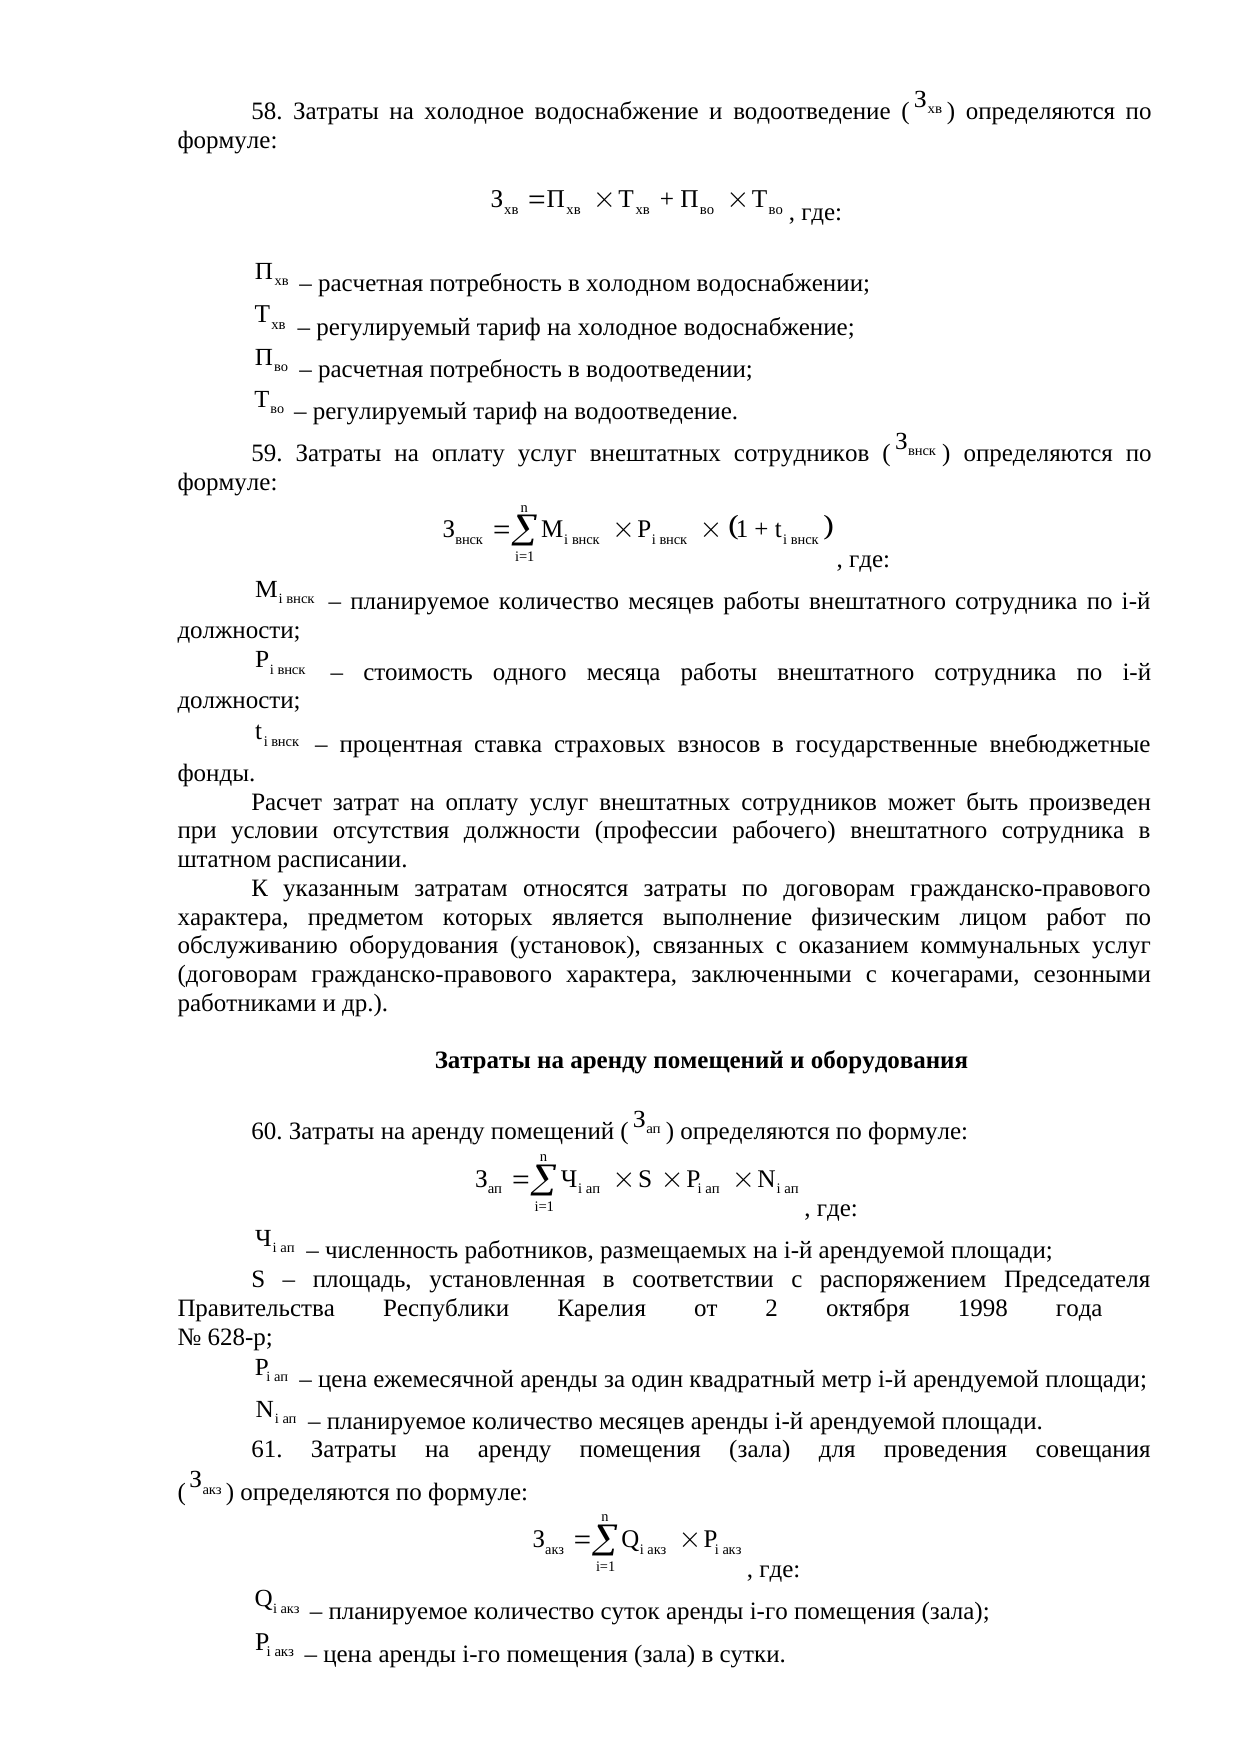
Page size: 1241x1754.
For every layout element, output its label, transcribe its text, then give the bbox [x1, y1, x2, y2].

text – цена ежемесячной аренды за один квадратный метр i-й арендуемой площади; [177, 1350, 1152, 1392]
text – регулируемый тариф на водоотведение. [177, 383, 1152, 425]
text Расчет затрат на оплату услуг внештатных сотрудников может быть произведен при условии отсутствия должности (профессии рабочего) внештатного сотрудника в штатном расписании. [177, 787, 1152, 873]
text , где: [177, 1505, 1152, 1582]
text – планируемое количество суток аренды i-го помещения (зала); [177, 1582, 1152, 1624]
text , где: [177, 1145, 1152, 1222]
text – процентная ставка страховых взносов в государственные внебюджетные фонды. [177, 714, 1152, 787]
text – расчетная потребность в холодном водоснабжении; [177, 255, 1152, 297]
text 61. Затраты на аренду помещения (зала) для проведения совещания () определяются по формуле: [177, 1434, 1152, 1505]
text К указанным затратам относятся затраты по договорам гражданско-правового характера, предметом которых является выполнение физическим лицом работ по обслуживанию оборудования (установок), связанных с оказанием коммунальных услуг (договорам гражданско-правового характера, заключенными с кочегарами, сезонными работниками и др.). [177, 873, 1152, 1017]
text S – площадь, установленная в соответствии с распоряжением Председателя Правительства Республики Карелия от 2 октября 1998 года № 628-р; [177, 1264, 1152, 1350]
text – регулируемый тариф на холодное водоснабжение; [177, 297, 1152, 341]
text 60. Затраты на аренду помещений () определяются по формуле: [177, 1103, 1152, 1145]
text – планируемое количество месяцев аренды i-й арендуемой площади. [177, 1392, 1152, 1434]
text 59. Затраты на оплату услуг внештатных сотрудников () определяются по формуле: [177, 425, 1152, 496]
text – цена аренды i-го помещения (зала) в сутки. [177, 1624, 1152, 1668]
text Затраты на аренду помещений и оборудования [177, 1046, 1152, 1074]
text – численность работников, размещаемых на i-й арендуемой площади; [177, 1222, 1152, 1264]
text , где: [177, 496, 1152, 573]
text , где: [177, 182, 1152, 226]
text – расчетная потребность в водоотведении; [177, 341, 1152, 383]
text – планируемое количество месяцев работы внештатного сотрудника по i-й должности; [177, 573, 1152, 643]
text 58. Затраты на холодное водоснабжение и водоотведение () определяются по формуле: [177, 83, 1152, 153]
text – стоимость одного месяца работы внештатного сотрудника по i-й должности; [177, 643, 1152, 714]
